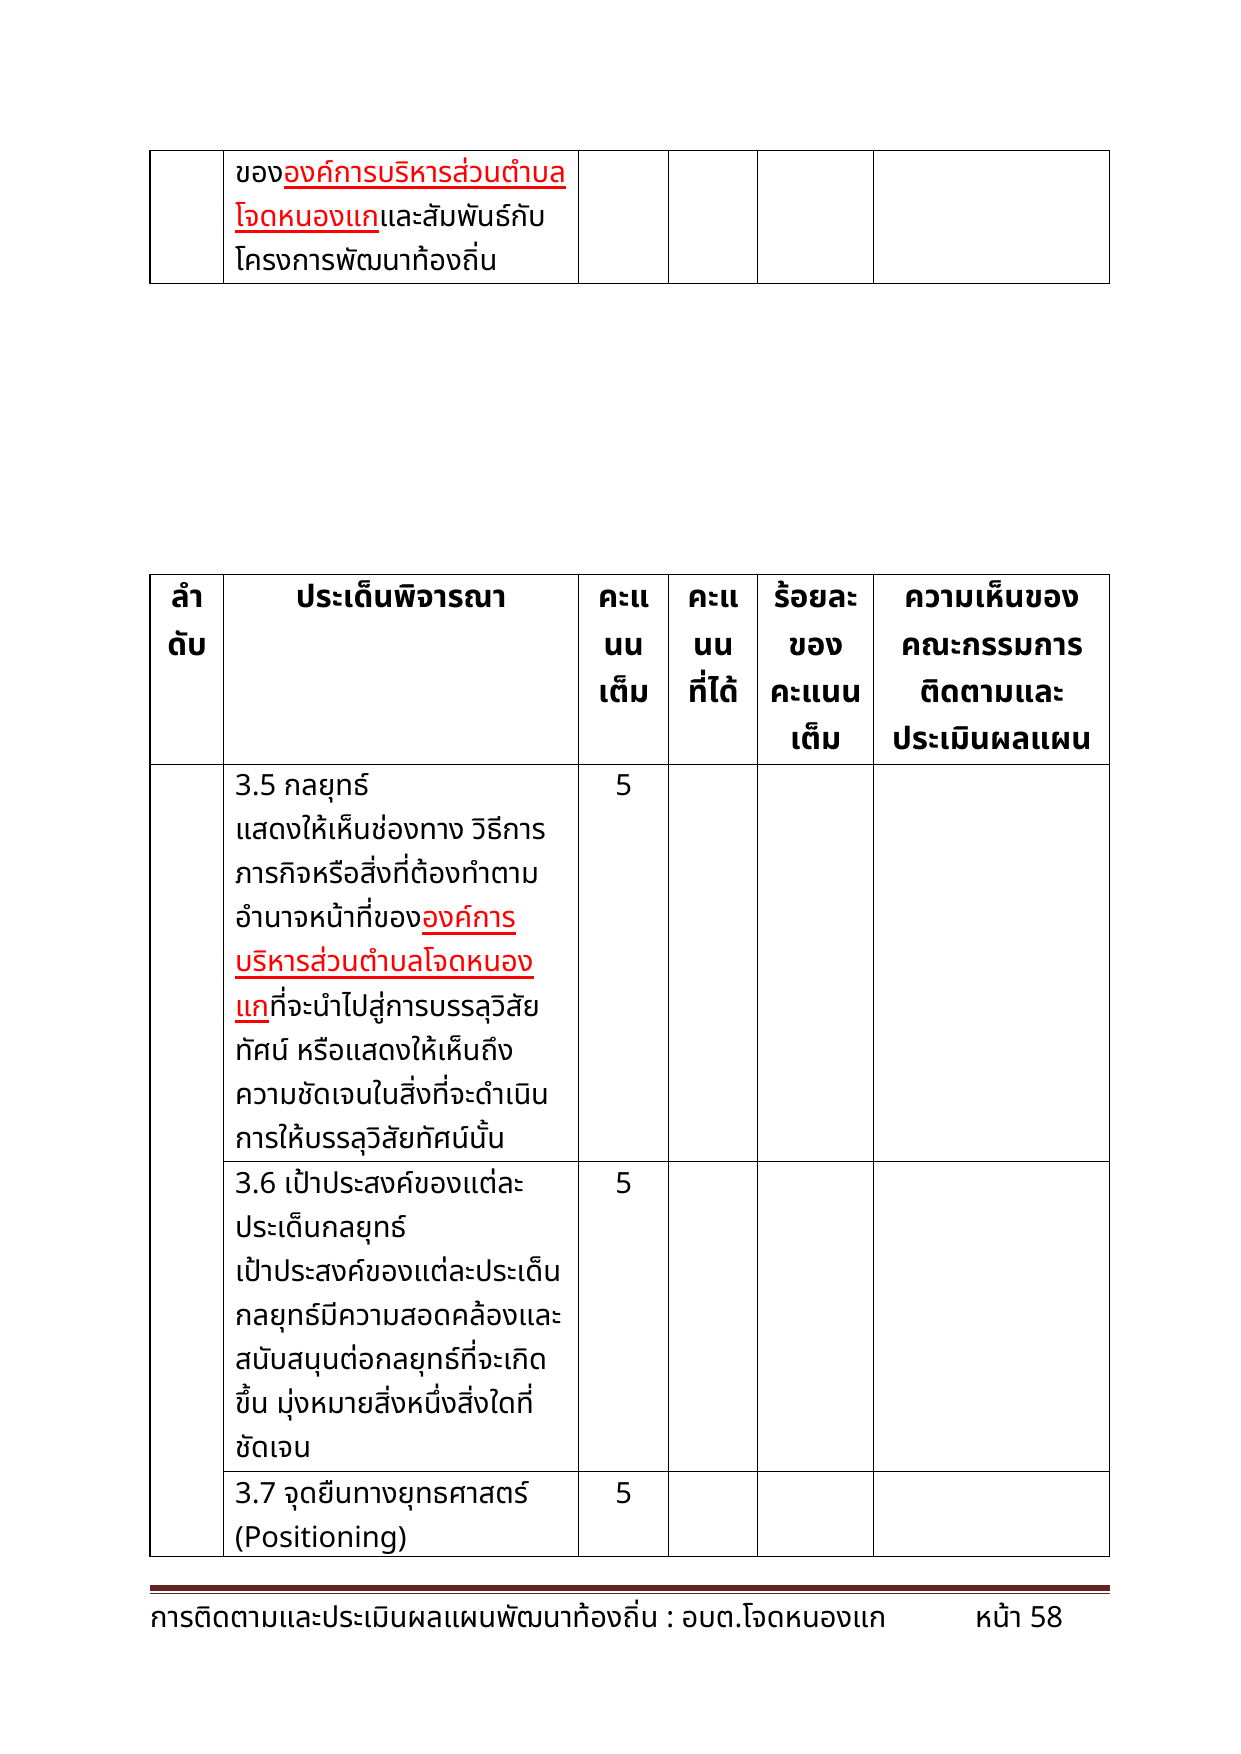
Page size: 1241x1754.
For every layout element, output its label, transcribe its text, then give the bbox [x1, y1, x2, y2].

table_cell [874, 151, 1109, 283]
table_cell [874, 765, 1109, 1161]
table_cell [669, 1162, 757, 1471]
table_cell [224, 151, 578, 283]
table_cell 5 [579, 151, 668, 283]
table_header คะแนน ที่ได้ [669, 575, 757, 763]
table_header ประเด็นพิจารณา [224, 575, 578, 763]
table_cell [669, 1472, 757, 1556]
table_cell [151, 765, 223, 1556]
table_cell [874, 1162, 1109, 1471]
table_cell [758, 1472, 873, 1556]
table_cell [669, 765, 757, 1161]
table_header ความเห็นของคณะกรรมการติดตามและประเมินผลแผน [874, 575, 1109, 763]
table_header ลำดับ [151, 575, 223, 763]
table_cell 5 [579, 1472, 668, 1556]
table_cell [669, 151, 757, 283]
table_cell [758, 765, 873, 1161]
table_cell 3.6 เป้าประสงค์ของแต่ละประเด็นกลยุทธ์ เป้าประสงค์ของแต่ละประเด็นกลยุทธ์มีความสอดคล้องและสนับสนุนต่อกลยุทธ์ที่จะเกิดขึ้น มุ่งหมายสิ่งหนึ่งสิ่งใดที่ชัดเจน [224, 1162, 578, 1471]
table_cell [758, 1162, 873, 1471]
table_cell [874, 1472, 1109, 1556]
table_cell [224, 1472, 578, 1556]
table_header คะแนน เต็ม [579, 575, 668, 763]
table_cell [758, 151, 873, 283]
table_cell 5 [579, 765, 668, 1161]
table_cell 5 [579, 1162, 668, 1471]
table_header ร้อยละของคะแนนเต็ม [758, 575, 873, 763]
table_cell 3.5 กลยุทธ์ แสดงให้เห็นช่องทาง วิธีการ ภารกิจหรือสิ่งที่ต้องทำตามอำนาจหน้าที่ขององค์การบริหารส่วนตำบลโจดหนองแกที่จะนำไปสู่การบรรลุวิสัยทัศน์ หรือแสดงให้เห็นถึงความชัดเจนในสิ่งที่จะดำเนินการให้บรรลุวิสัยทัศน์นั้น [224, 765, 578, 1161]
